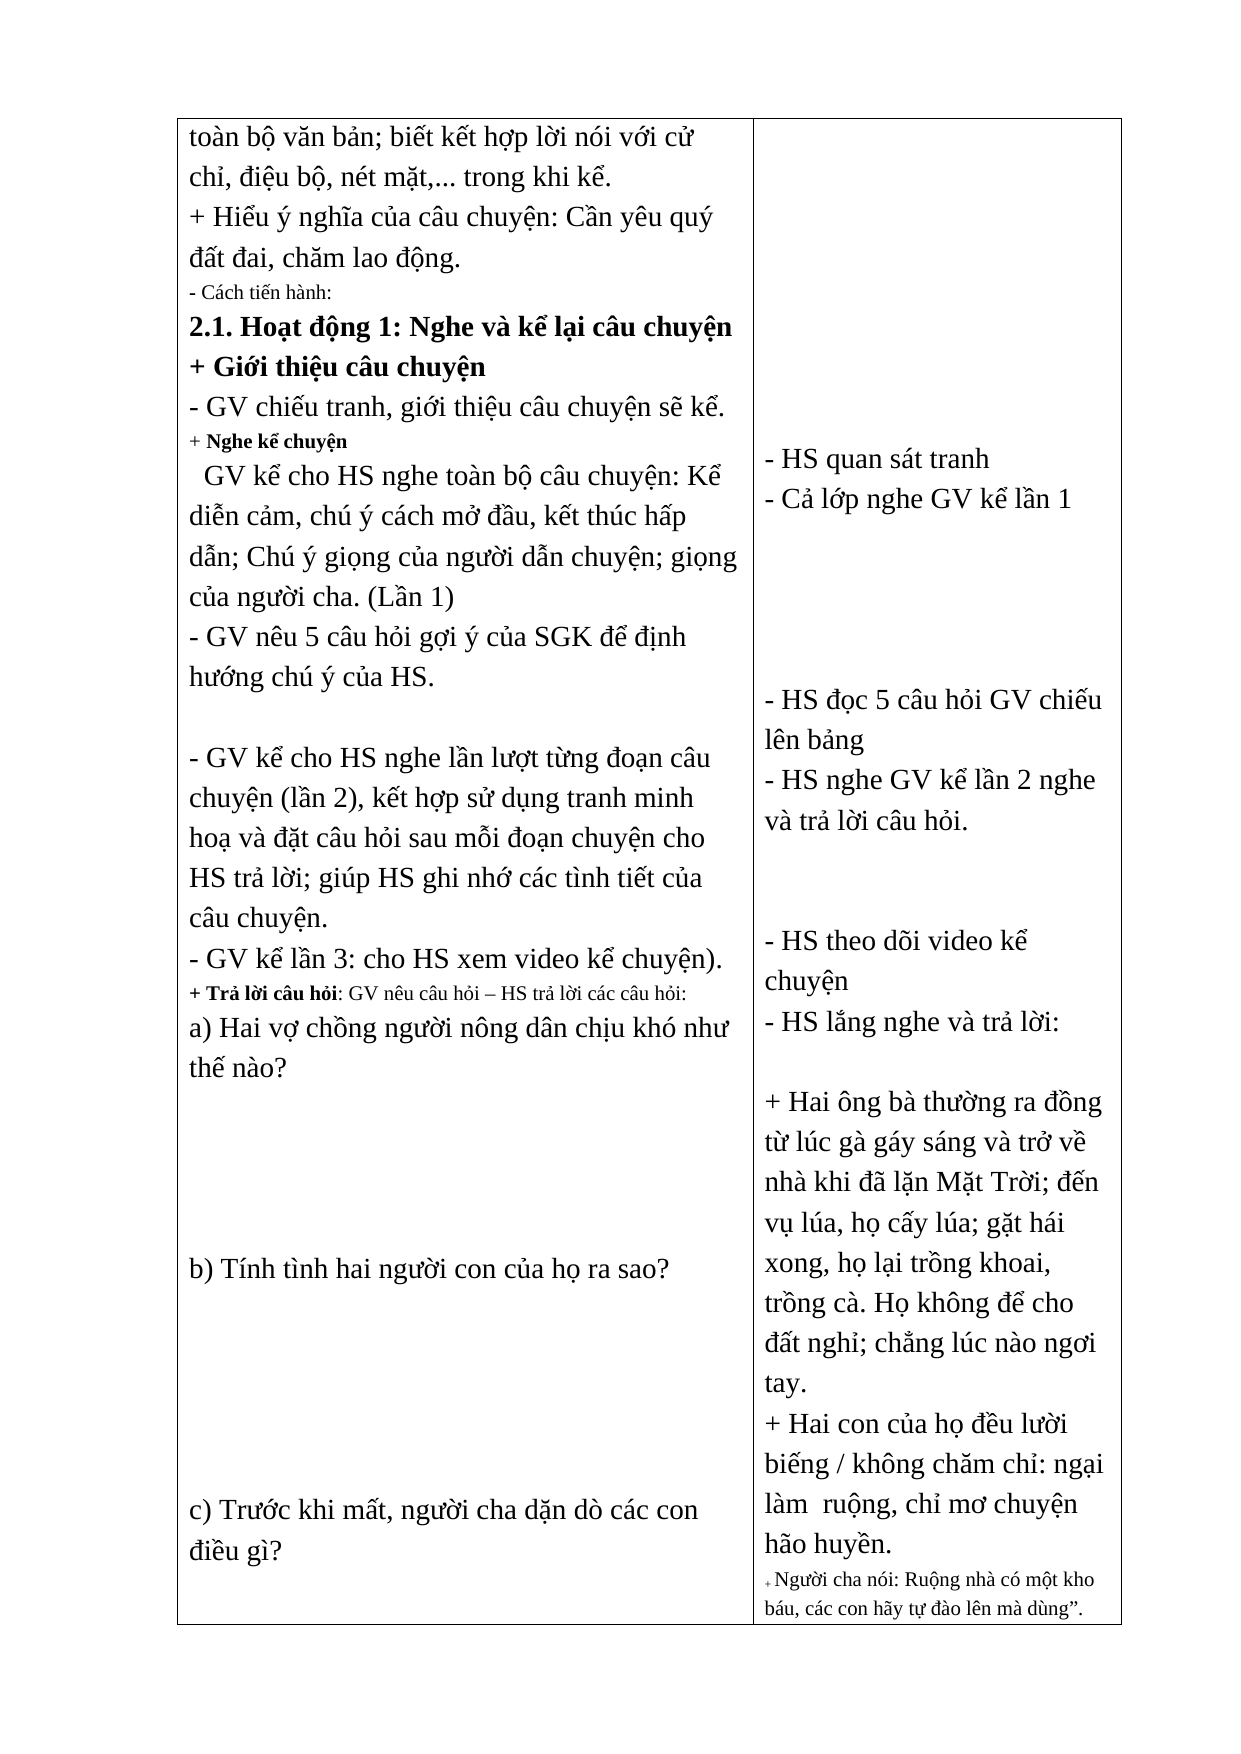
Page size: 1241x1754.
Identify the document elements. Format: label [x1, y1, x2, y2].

table_cell [178, 119, 753, 1624]
table_cell [754, 119, 1121, 1624]
